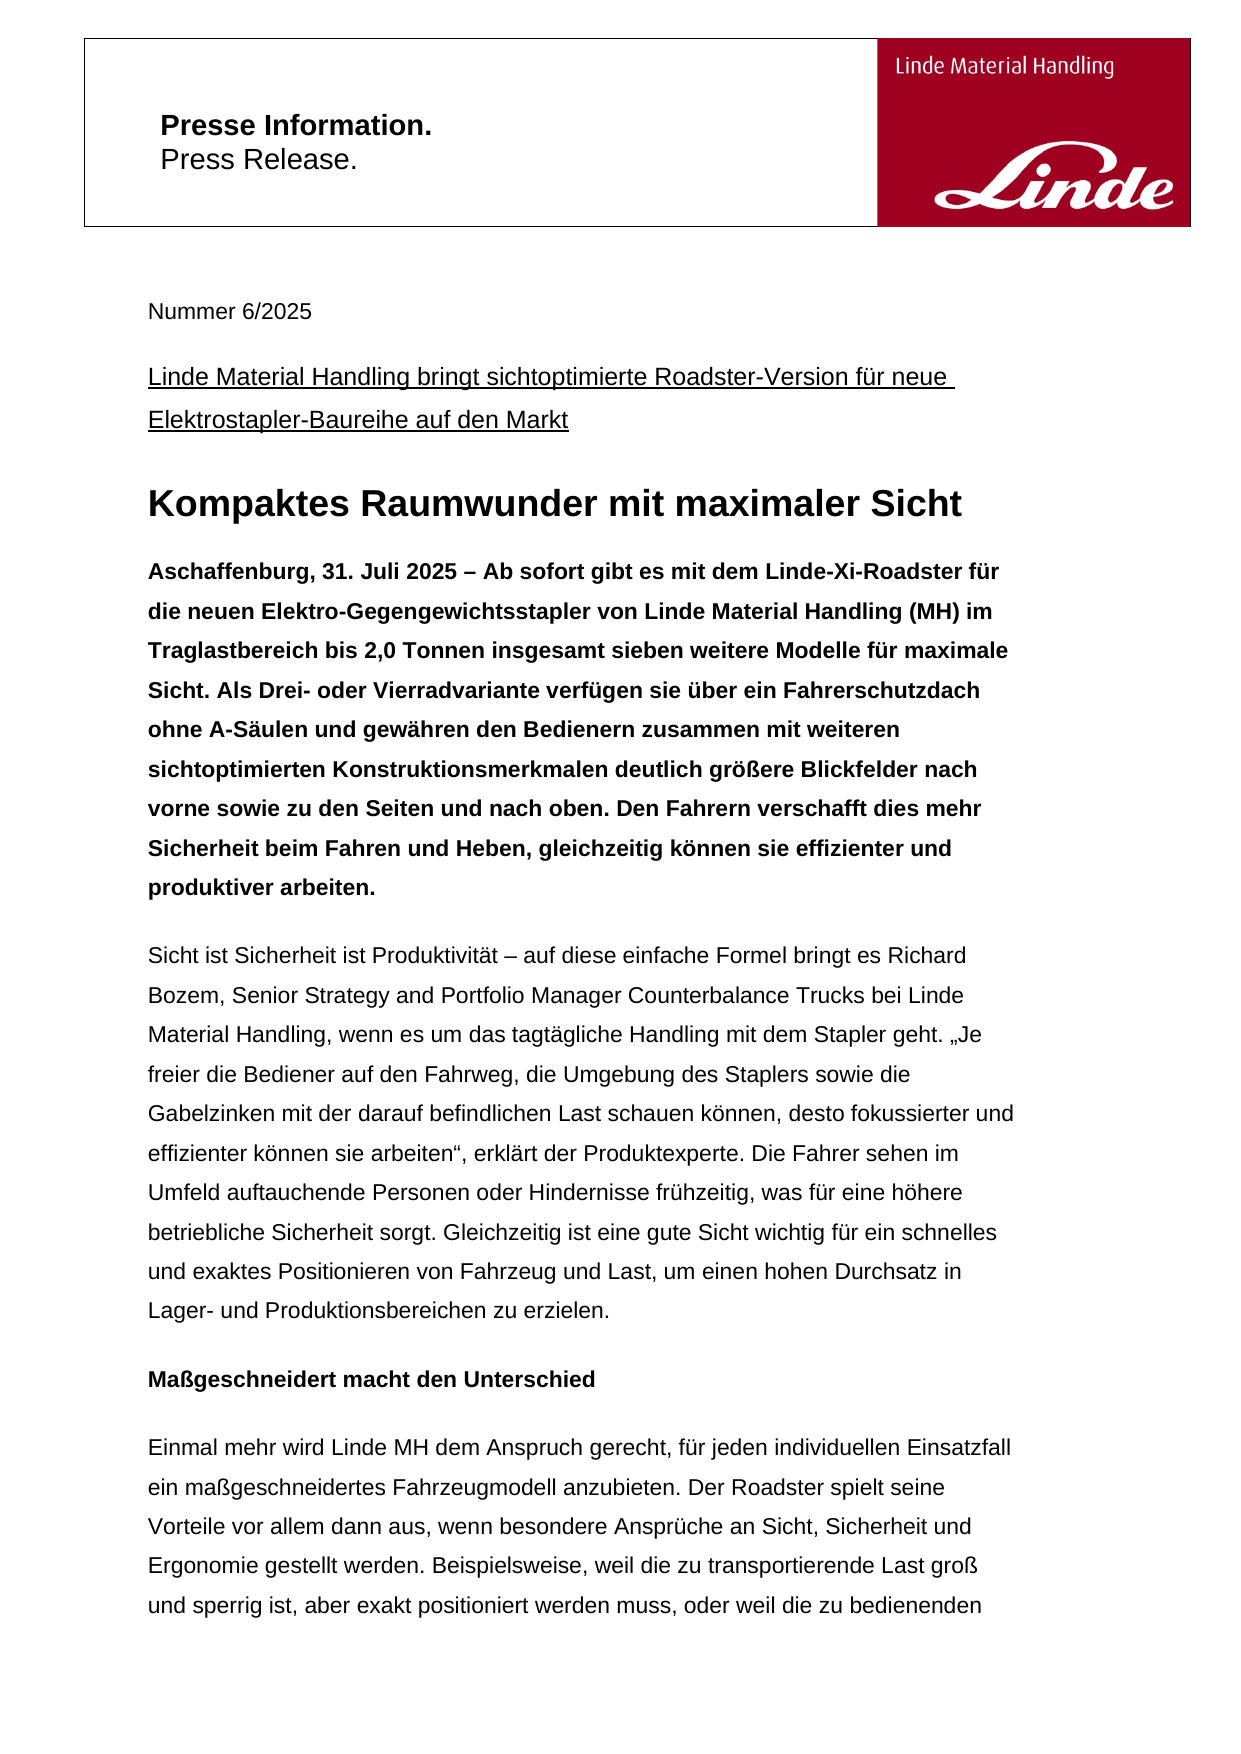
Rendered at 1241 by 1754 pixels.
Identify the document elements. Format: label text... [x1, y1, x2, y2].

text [148, 1434, 1019, 1618]
picture [877, 38, 1191, 227]
text Maßgeschneidert macht den Unterschied [148, 1366, 1019, 1392]
text Linde Material Handling bringt sichtoptimierte Roadster-Version für neue Elektrostapler-Baureihe auf den Markt [148, 362, 1019, 434]
text Nummer 6/2025 [148, 298, 946, 324]
text Kompaktes Raumwunder mit maximaler Sicht [148, 473, 1019, 528]
text Sicht ist Sicherheit ist Produktivität – auf diese einfache Formel bringt es Richard Bozem, Senior Strategy and Portfolio Manager Counterbalance Trucks bei Linde Material Handling, wenn es um das tagtägliche Handling mit dem Stapler geht. „Je freier die Bediener auf den Fahrweg, die Umgebung des Staplers sowie die Gabelzinken mit der darauf befindlichen Last schauen können, desto fokussierter und effizienter können sie arbeiten“, erklärt der Produktexperte. Die Fahrer sehen im Umfeld auftauchende Personen oder Hindernisse frühzeitig, was für eine höhere betriebliche Sicherheit sorgt. Gleichzeitig ist eine gute Sicht wichtig für ein schnelles und exaktes Positionieren von Fahrzeug und Last, um einen hohen Durchsatz in Lager- und Produktionsbereichen zu erzielen. [148, 942, 1019, 1324]
text Aschaffenburg, 31. Juli 2025 – Ab sofort gibt es mit dem Linde-Xi-Roadster für die neuen Elektro-Gegengewichtsstapler von Linde Material Handling (MH) im Traglastbereich bis 2,0 Tonnen insgesamt sieben weitere Modelle für maximale Sicht. Als Drei- oder Vierradvariante verfügen sie über ein Fahrerschutzdach ohne A-Säulen und gewähren den Bedienern zusammen mit weiteren sichtoptimierten Konstruktionsmerkmalen deutlich größere Blickfelder nach vorne sowie zu den Seiten und nach oben. Den Fahrern verschafft dies mehr Sicherheit beim Fahren und Heben, gleichzeitig können sie effizienter und produktiver arbeiten. [148, 558, 1019, 900]
